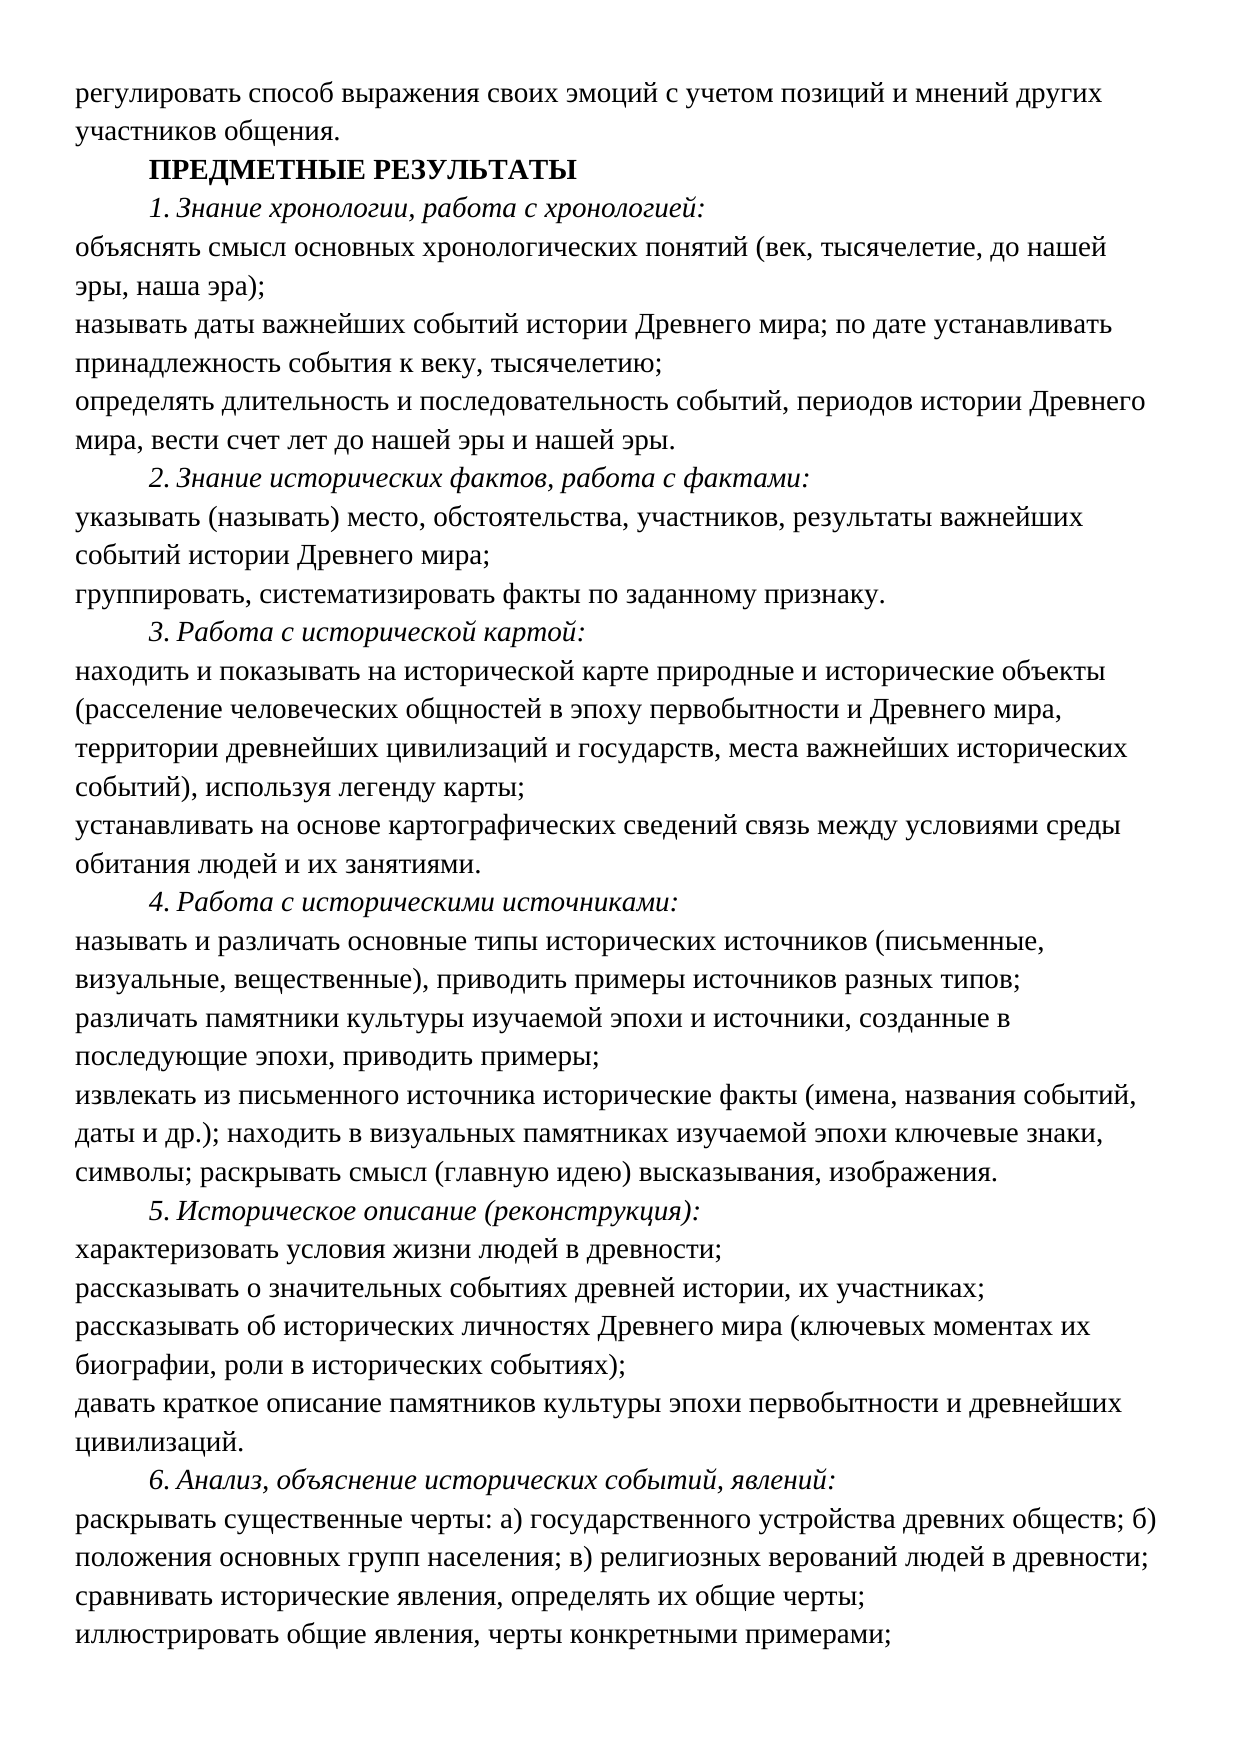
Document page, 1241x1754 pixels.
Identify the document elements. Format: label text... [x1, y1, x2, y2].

text характеризовать условия жизни людей в древности; [75, 1231, 1165, 1265]
text группировать, систематизировать факты по заданному признаку. [75, 576, 1165, 609]
text называть даты важнейших событий истории Древнего мира; по дате устанавливать принадлежность события к веку, тысячелетию; [75, 306, 1165, 378]
text 4. Работа с историческими источниками: [75, 884, 1165, 918]
text рассказывать об исторических личностях Древнего мира (ключевых моментах их биографии, роли в исторических событиях); [75, 1308, 1165, 1380]
text называть и различать основные типы исторических источников (письменные, визуальные, вещественные), приводить примеры источников разных типов; [75, 923, 1165, 995]
text 2. Знание исторических фактов, работа с фактами: [75, 460, 1165, 494]
text рассказывать о значительных событиях древней истории, их участниках; [75, 1270, 1165, 1303]
text 1. Знание хронологии, работа с хронологией: [75, 191, 1165, 224]
text устанавливать на основе картографических сведений связь между условиями среды обитания людей и их занятиями. [75, 807, 1165, 879]
text сравнивать исторические явления, определять их общие черты; [75, 1578, 1165, 1612]
text различать памятники культуры изучаемой эпохи и источники, созданные в последующие эпохи, приводить примеры; [75, 1000, 1165, 1072]
text 3. Работа с исторической картой: [75, 614, 1165, 648]
text раскрывать существенные черты: а) государственного устройства древних обществ; б) положения основных групп населения; в) религиозных верований людей в древности; [75, 1501, 1165, 1573]
text ПРЕДМЕТНЫЕ РЕЗУЛЬТАТЫ [75, 152, 1165, 186]
text 5. Историческое описание (реконструкция): [75, 1193, 1165, 1226]
text 6. Анализ, объяснение исторических событий, явлений: [75, 1462, 1165, 1496]
text извлекать из письменного источника исторические факты (имена, названия событий, даты и др.); находить в визуальных памятниках изучаемой эпохи ключевые знаки, символы; раскрывать смысл (главную идею) высказывания, изображения. [75, 1077, 1165, 1188]
text иллюстрировать общие явления, черты конкретными примерами; [75, 1617, 1165, 1650]
text давать краткое описание памятников культуры эпохи первобытности и древнейших цивилизаций. [75, 1385, 1165, 1457]
text определять длительность и последовательность событий, периодов истории Древнего мира, вести счет лет до нашей эры и нашей эры. [75, 383, 1165, 455]
text регулировать способ выражения своих эмоций с учетом позиций и мнений других участников общения. [75, 75, 1165, 147]
text указывать (называть) место, обстоятельства, участников, результаты важнейших событий истории Древнего мира; [75, 499, 1165, 571]
text объяснять смысл основных хронологических понятий (век, тысячелетие, до нашей эры, наша эра); [75, 229, 1165, 301]
text находить и показывать на исторической карте природные и исторические объекты (расселение человеческих общностей в эпоху первобытности и Древнего мира, территории древнейших цивилизаций и государств, места важнейших исторических событий), используя легенду карты; [75, 653, 1165, 802]
